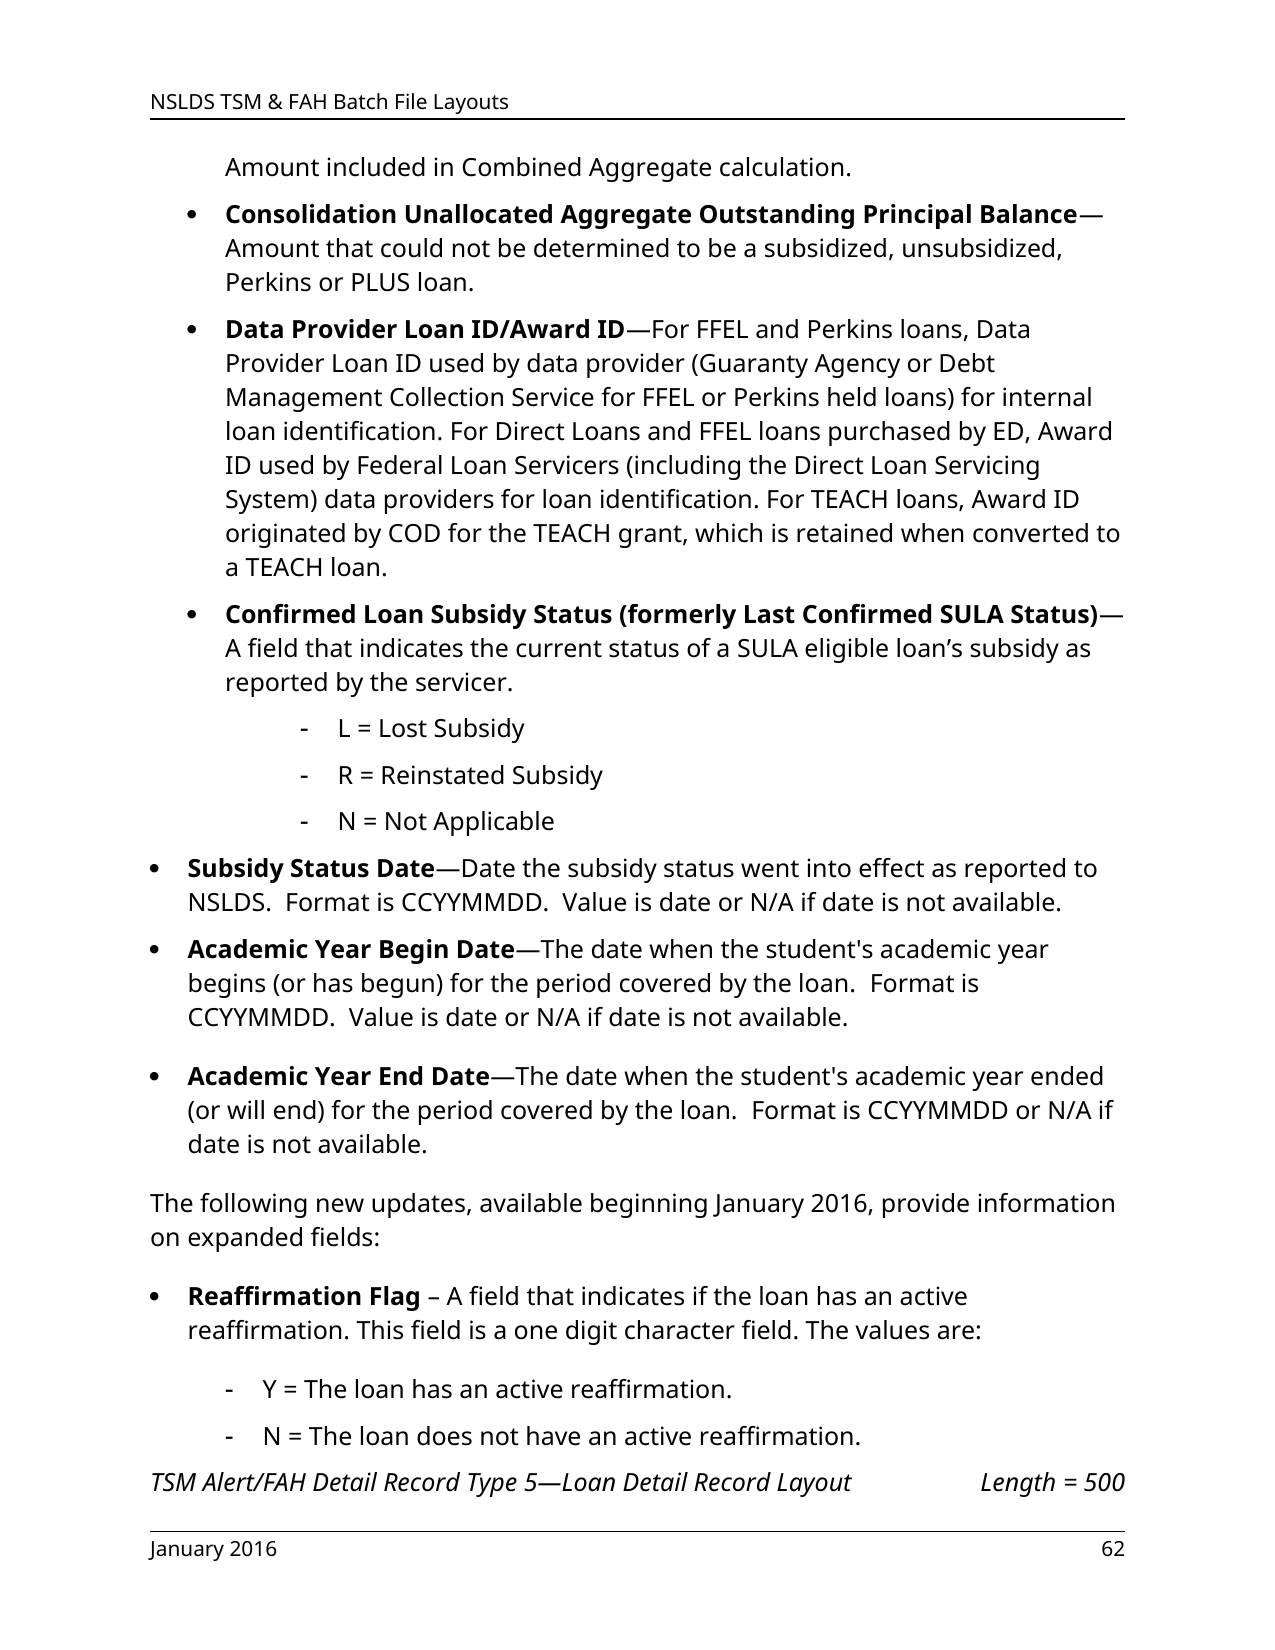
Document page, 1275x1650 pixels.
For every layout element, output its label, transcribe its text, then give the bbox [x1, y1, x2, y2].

list Academic Year End Date—The date when the student's academic year ended (or will end) for the period covered by the loan. Format is CCYYMMDD or N/A if date is not available. [150, 1058, 1125, 1161]
list R = Reinstated Subsidy [300, 757, 1125, 792]
list L = Lost Subsidy [300, 711, 1125, 745]
list Y = The loan has an active reaffirmation. [225, 1372, 1125, 1406]
list Reaffirmation Flag – A field that indicates if the loan has an active reaffirmation. This field is a one digit character field. The values are: [150, 1279, 1125, 1347]
list Subsidy Status Date—Date the subsidy status went into effect as reported to NSLDS. Format is CCYYMMDD. Value is date or N/A if date is not available. [150, 851, 1125, 919]
list N = Not Applicable [300, 804, 1125, 838]
subtitle TSM Alert/FAH Detail Record Type 5—Loan Detail Record Layout Length = 500 [150, 1465, 1125, 1499]
list Academic Year Begin Date—The date when the student's academic year begins (or has begun) for the period covered by the loan. Format is CCYYMMDD. Value is date or N/A if date is not available. [150, 931, 1125, 1033]
list Confirmed Loan Subsidy Status (formerly Last Confirmed SULA Status)—A field that indicates the current status of a SULA eligible loan’s subsidy as reported by the servicer. [187, 596, 1125, 698]
text The following new updates, available beginning January 2016, provide information on expanded fields: [150, 1186, 1125, 1254]
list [187, 150, 1125, 184]
list Data Provider Loan ID/Award ID—For FFEL and Perkins loans, Data Provider Loan ID used by data provider (Guaranty Agency or Debt Management Collection Service for FFEL or Perkins held loans) for internal loan identification. For Direct Loans and FFEL loans purchased by ED, Award ID used by Federal Loan Servicers (including the Direct Loan Servicing System) data providers for loan identification. For TEACH loans, Award ID originated by COD for the TEACH grant, which is retained when converted to a TEACH loan. [187, 311, 1125, 584]
list Consolidation Unallocated Aggregate Outstanding Principal Balance—Amount that could not be determined to be a subsidized, unsubsidized, Perkins or PLUS loan. [187, 197, 1125, 299]
list N = The loan does not have an active reaffirmation. [225, 1418, 1125, 1452]
